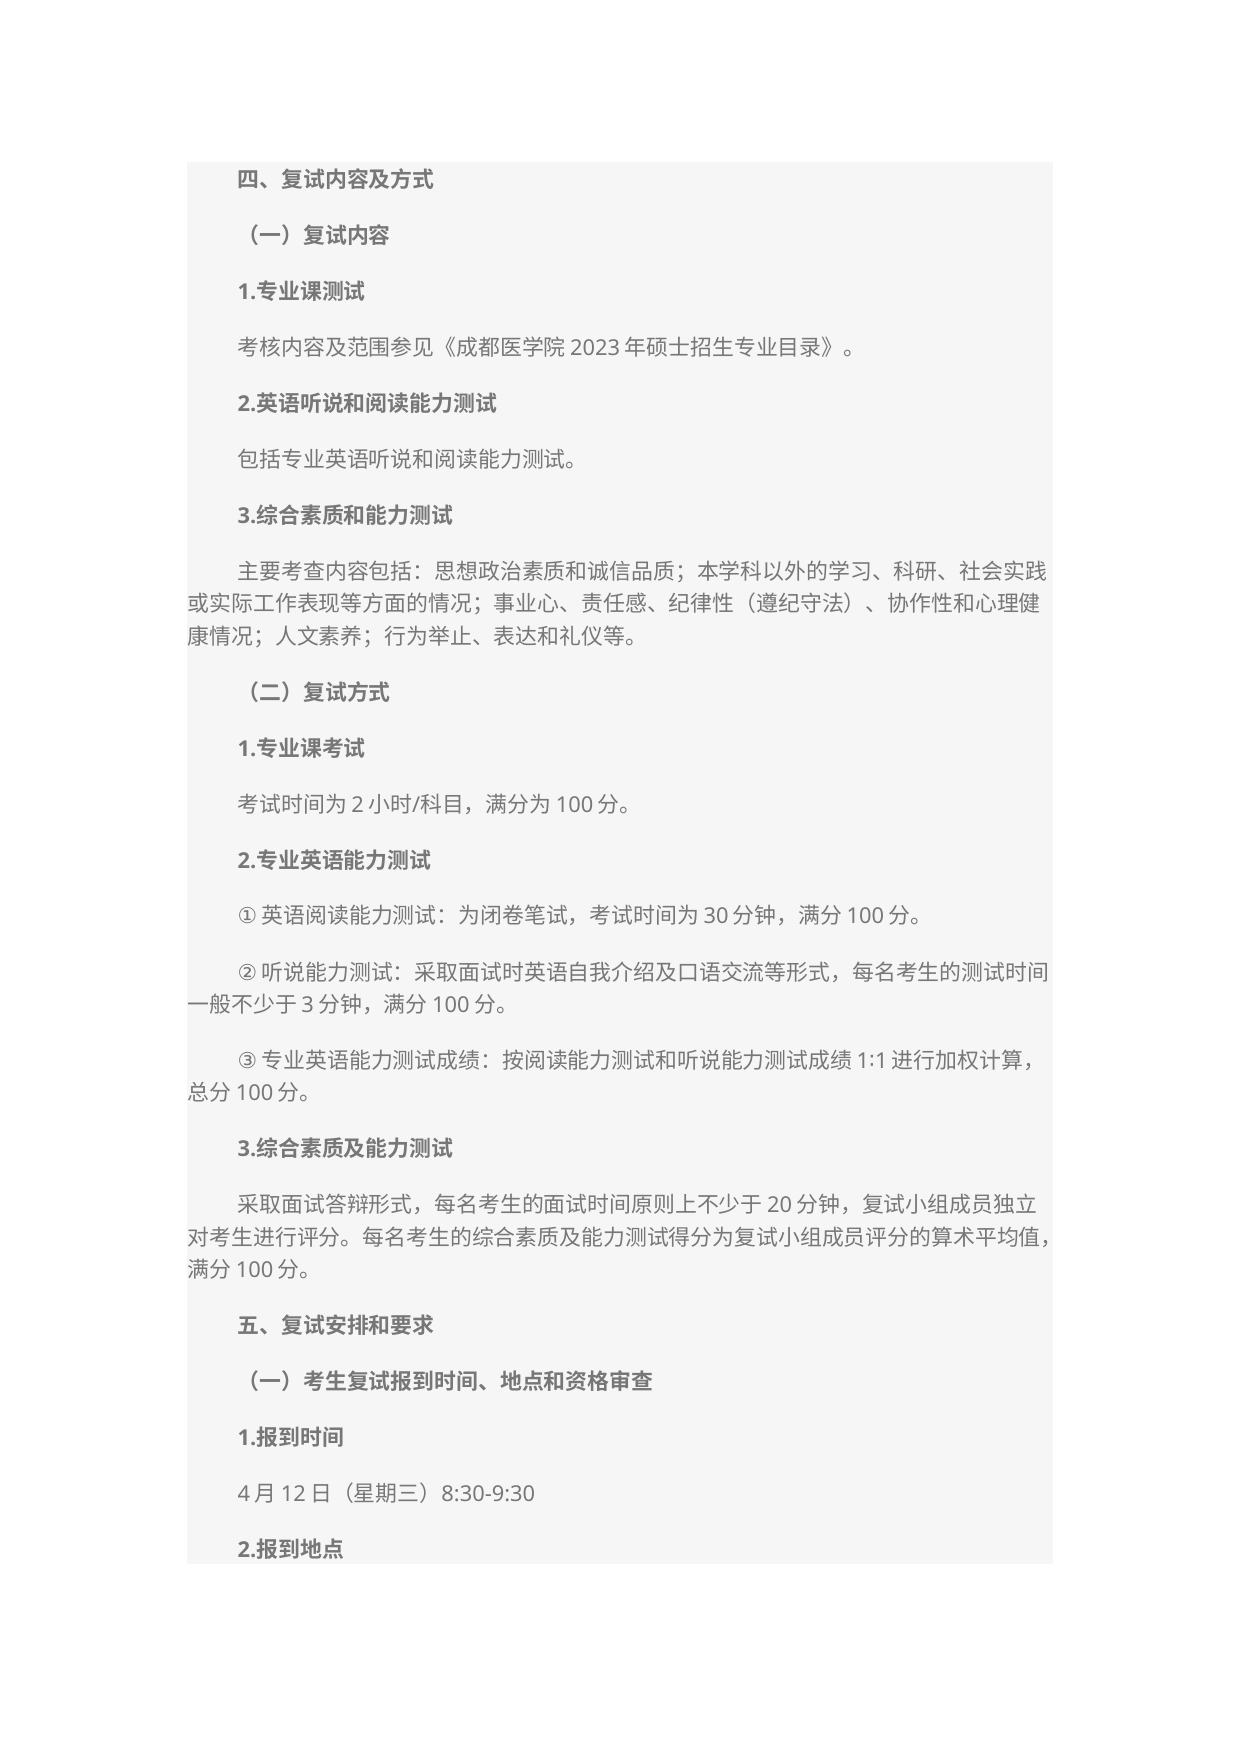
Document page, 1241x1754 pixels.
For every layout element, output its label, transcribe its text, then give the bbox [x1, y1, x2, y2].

text 2.英语听说和阅读能力测试 [187, 386, 1053, 418]
text 1.报到时间 [187, 1420, 1053, 1452]
text ①英语阅读能力测试：为闭卷笔试，考试时间为30分钟，满分100分。 [187, 898, 1053, 931]
text 3.综合素质及能力测试 [187, 1131, 1053, 1163]
text 包括专业英语听说和阅读能力测试。 [187, 442, 1053, 474]
text 采取面试答辩形式，每名考生的面试时间原则上不少于20分钟，复试小组成员独立对考生进行评分。每名考生的综合素质及能力测试得分为复试小组成员评分的算术平均值，满分100分。 [187, 1187, 1053, 1284]
text ②听说能力测试：采取面试时英语自我介绍及口语交流等形式，每名考生的测试时间一般不少于3分钟，满分100分。 [187, 954, 1053, 1019]
text 4月12日（星期三）8:30-9:30 [187, 1476, 1053, 1508]
text 考核内容及范围参见《成都医学院2023年硕士招生专业目录》。 [187, 330, 1053, 362]
text 四、复试内容及方式 [187, 162, 1053, 194]
text 五、复试安排和要求 [187, 1308, 1053, 1340]
text 2.专业英语能力测试 [187, 842, 1053, 875]
text （一）复试内容 [187, 218, 1053, 250]
text 主要考查内容包括：思想政治素质和诚信品质；本学科以外的学习、科研、社会实践或实际工作表现等方面的情况；事业心、责任感、纪律性（遵纪守法）、协作性和心理健康情况；人文素养；行为举止、表达和礼仪等。 [187, 553, 1053, 651]
text 3.综合素质和能力测试 [187, 498, 1053, 530]
text （一）考生复试报到时间、地点和资格审查 [187, 1364, 1053, 1396]
text 1.专业课考试 [187, 730, 1053, 763]
text 考试时间为2小时/科目，满分为100分。 [187, 786, 1053, 819]
text （二）复试方式 [187, 674, 1053, 707]
text ③专业英语能力测试成绩：按阅读能力测试和听说能力测试成绩1∶1进行加权计算，总分100分。 [187, 1043, 1053, 1108]
text 2.报到地点 [187, 1532, 1053, 1564]
text 1.专业课测试 [187, 274, 1053, 306]
